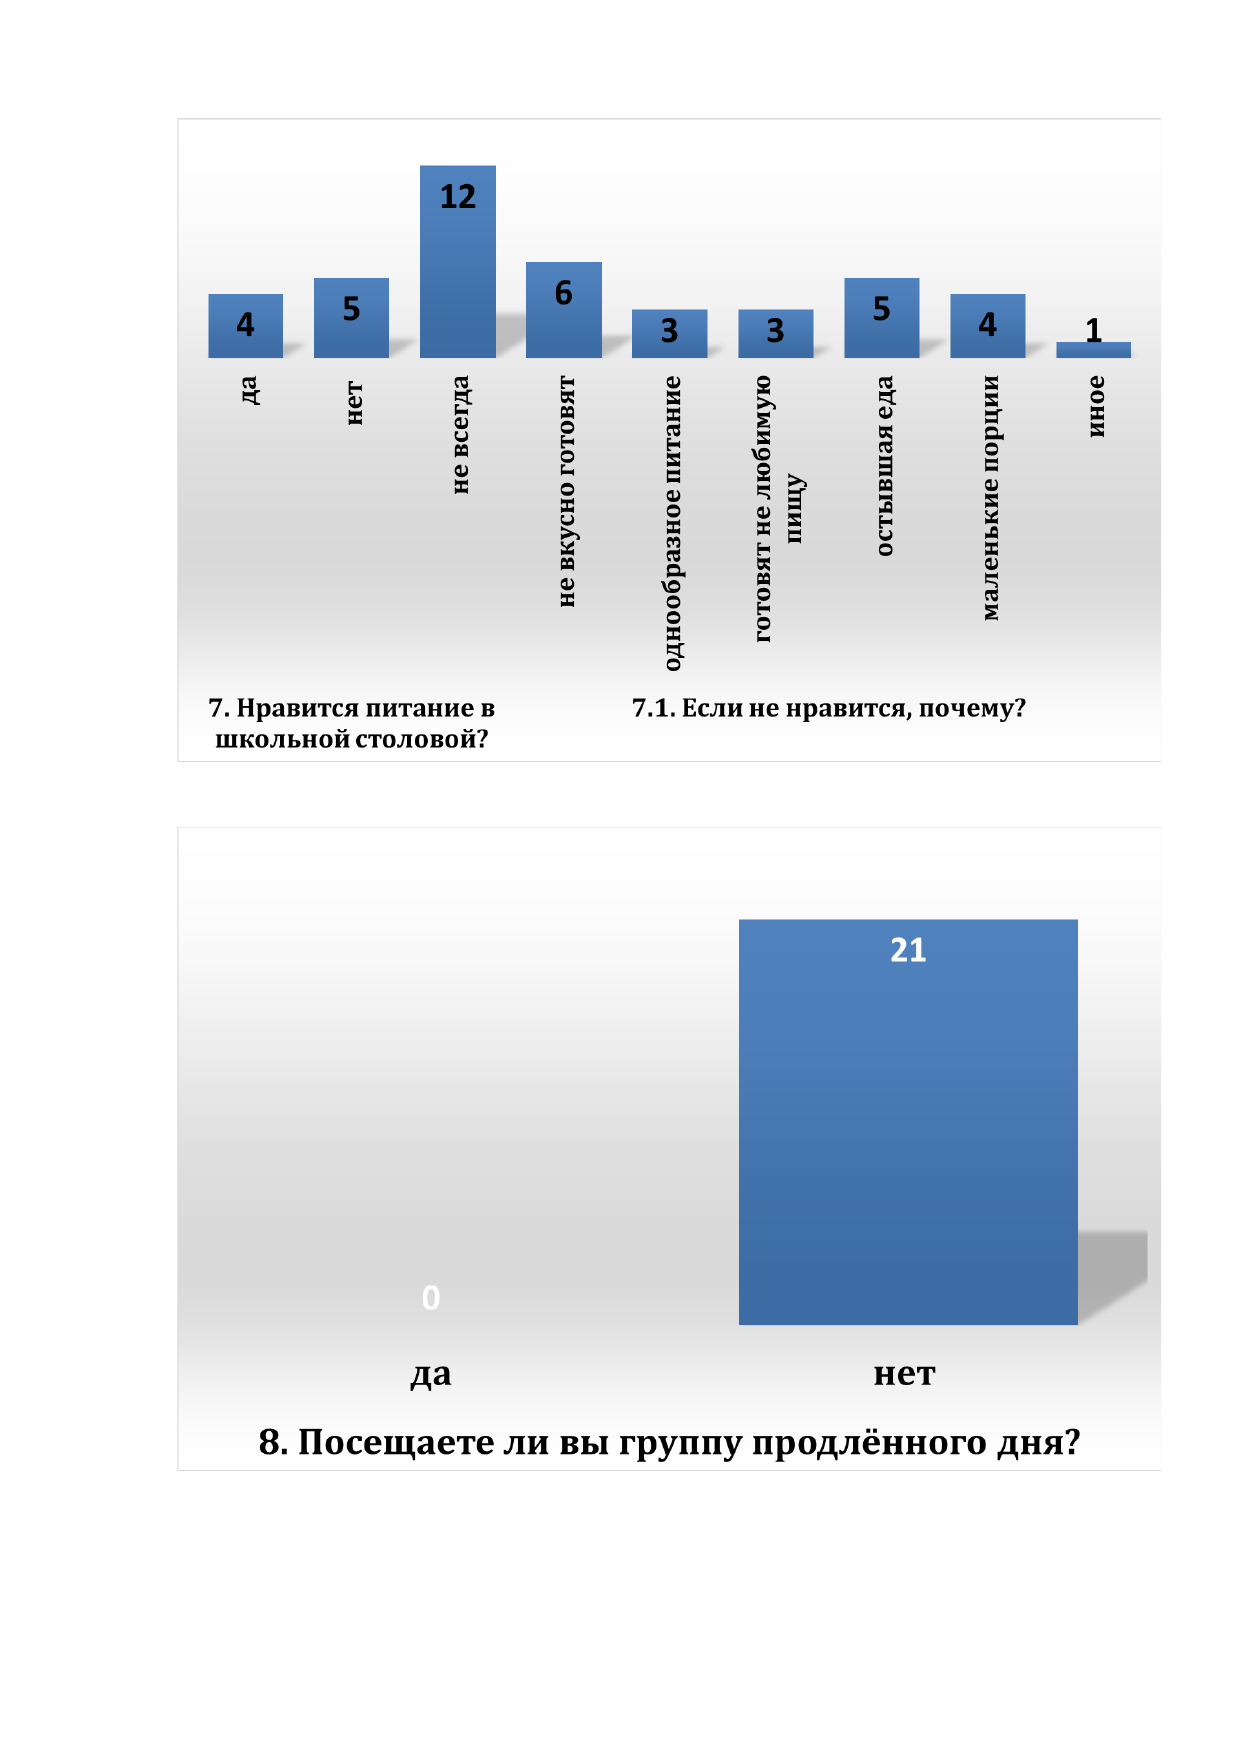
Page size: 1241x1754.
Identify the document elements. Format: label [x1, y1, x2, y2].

picture [177, 118, 1162, 762]
picture [177, 827, 1162, 1471]
